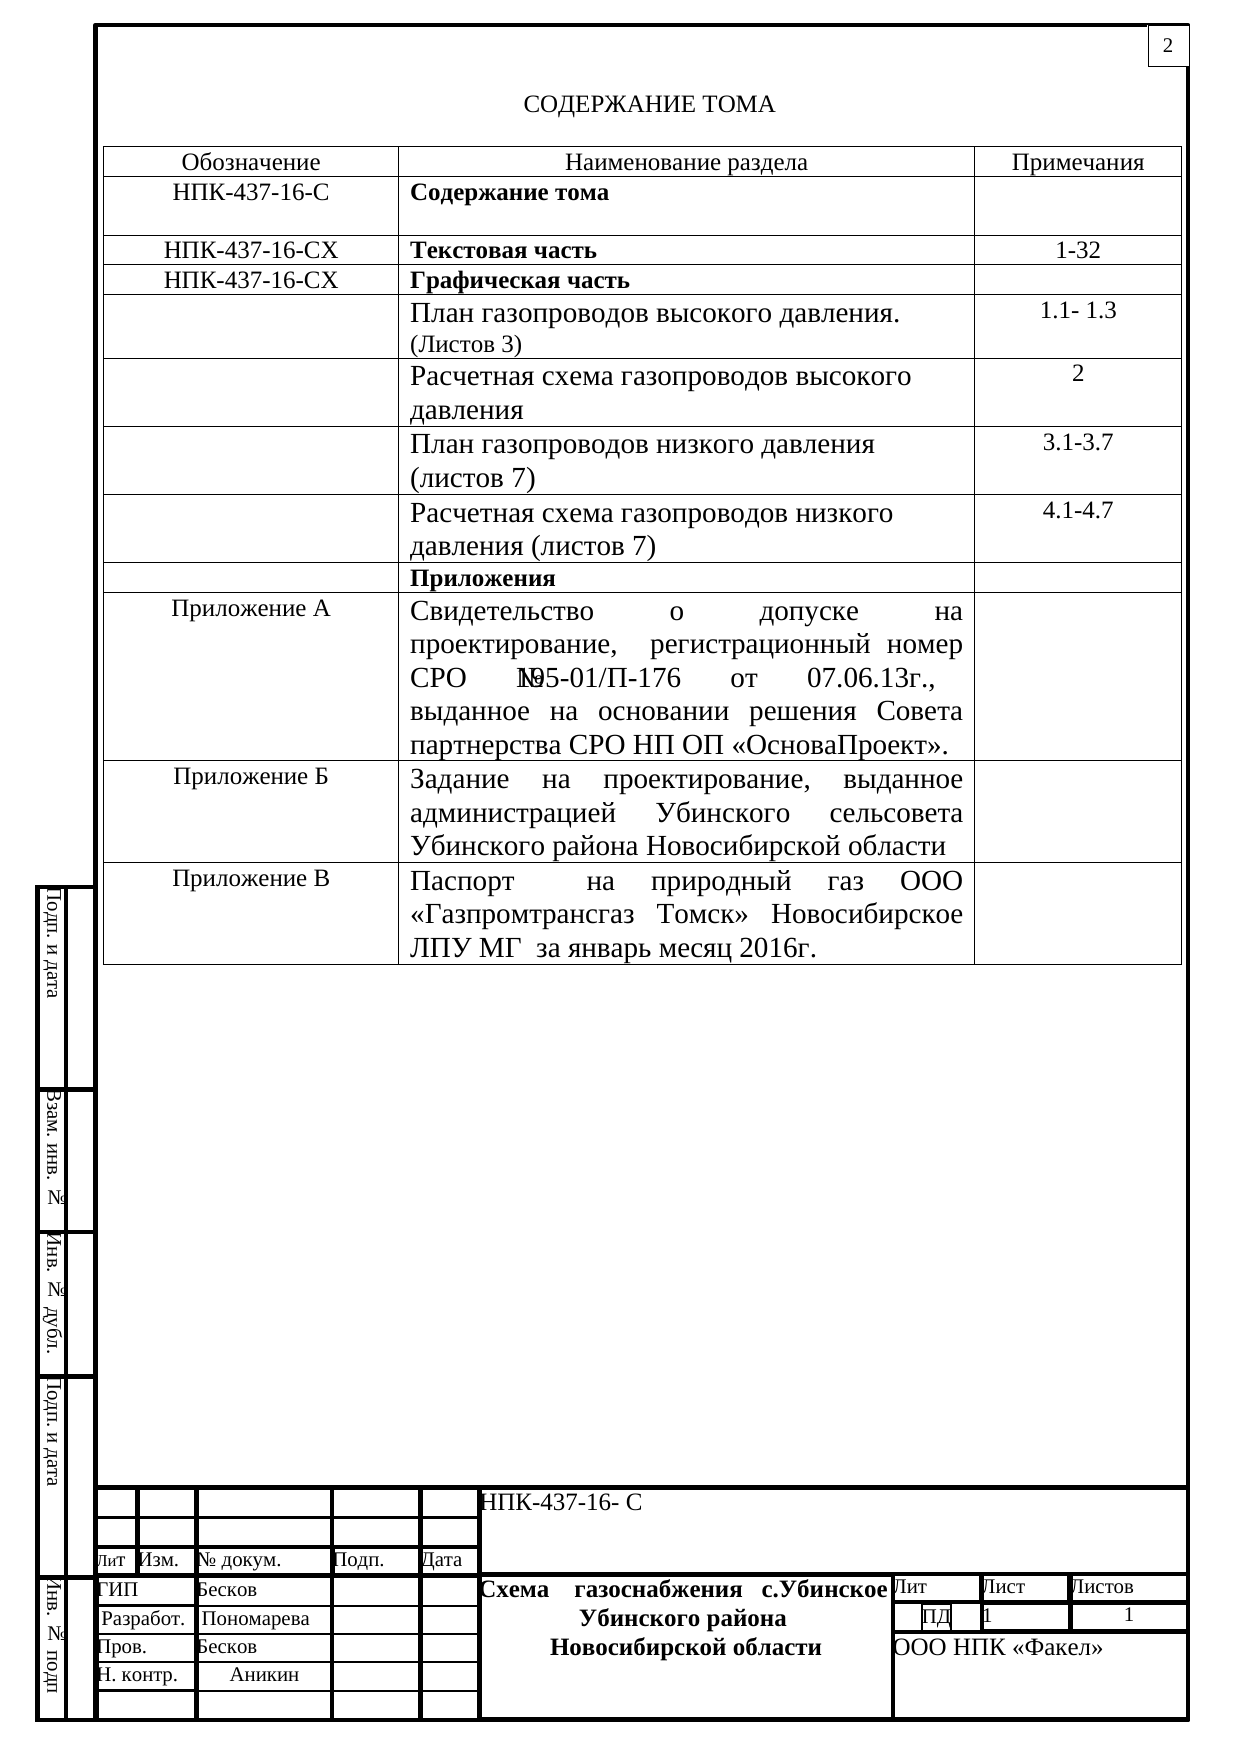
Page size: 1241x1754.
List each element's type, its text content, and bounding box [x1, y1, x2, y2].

table_cell [975, 177, 1181, 234]
table_cell План газопроводов низкого давления (листов 7) [399, 427, 974, 494]
table_cell [975, 863, 1181, 964]
table_cell [104, 427, 398, 494]
table_cell [104, 495, 398, 562]
table_cell 1.1- 1.3 [975, 295, 1181, 357]
table_cell Графическая часть [399, 265, 974, 294]
table_cell Текстовая часть [399, 236, 974, 264]
table_cell Приложения [399, 563, 974, 592]
table_cell Приложение В [104, 863, 398, 964]
table_cell [104, 295, 398, 357]
table_cell Приложение Б [104, 761, 398, 862]
table_cell 4.1-4.7 [975, 495, 1181, 562]
table_cell Задание на проектирование, выданное администрацией Убинского сельсовета Убинского района Новосибирской области [399, 761, 974, 862]
table_header Наименование раздела [399, 147, 974, 176]
table_cell Приложение А [104, 593, 398, 760]
table_cell Расчетная схема газопроводов высокого давления [399, 359, 974, 426]
table_header Обозначение [104, 147, 398, 176]
table_cell 1-32 [975, 236, 1181, 264]
table_cell [975, 593, 1181, 760]
text СОДЕРЖАНИЕ ТОМА [148, 89, 1152, 117]
table_cell Свидетельство о допуске на проектирование, регистрационный номер СРО №195-01/П-176 от 07.06.13г., выданное на основании решения Совета партнерства СРО НП ОП «ОсноваПроект». [399, 593, 974, 760]
table_cell [104, 563, 398, 592]
table_cell Расчетная схема газопроводов низкого давления (листов 7) [399, 495, 974, 562]
table_header Примечания [975, 147, 1181, 176]
table_cell План газопроводов высокого давления. (Листов 3) [399, 295, 974, 357]
table_cell Содержание тома [399, 177, 974, 234]
table_cell [104, 359, 398, 426]
table_cell 2 [975, 359, 1181, 426]
table_cell [975, 563, 1181, 592]
table_cell НПК-437-16-СХ [104, 236, 398, 264]
table_cell Паспорт на природный газ ООО «Газпромтрансгаз Томск» Новосибирское ЛПУ МГ за январь месяц 2016г. [399, 863, 974, 964]
table_cell 3.1-3.7 [975, 427, 1181, 494]
table_cell [975, 265, 1181, 294]
table_cell НПК-437-16-СХ [104, 265, 398, 294]
table_cell [975, 761, 1181, 862]
